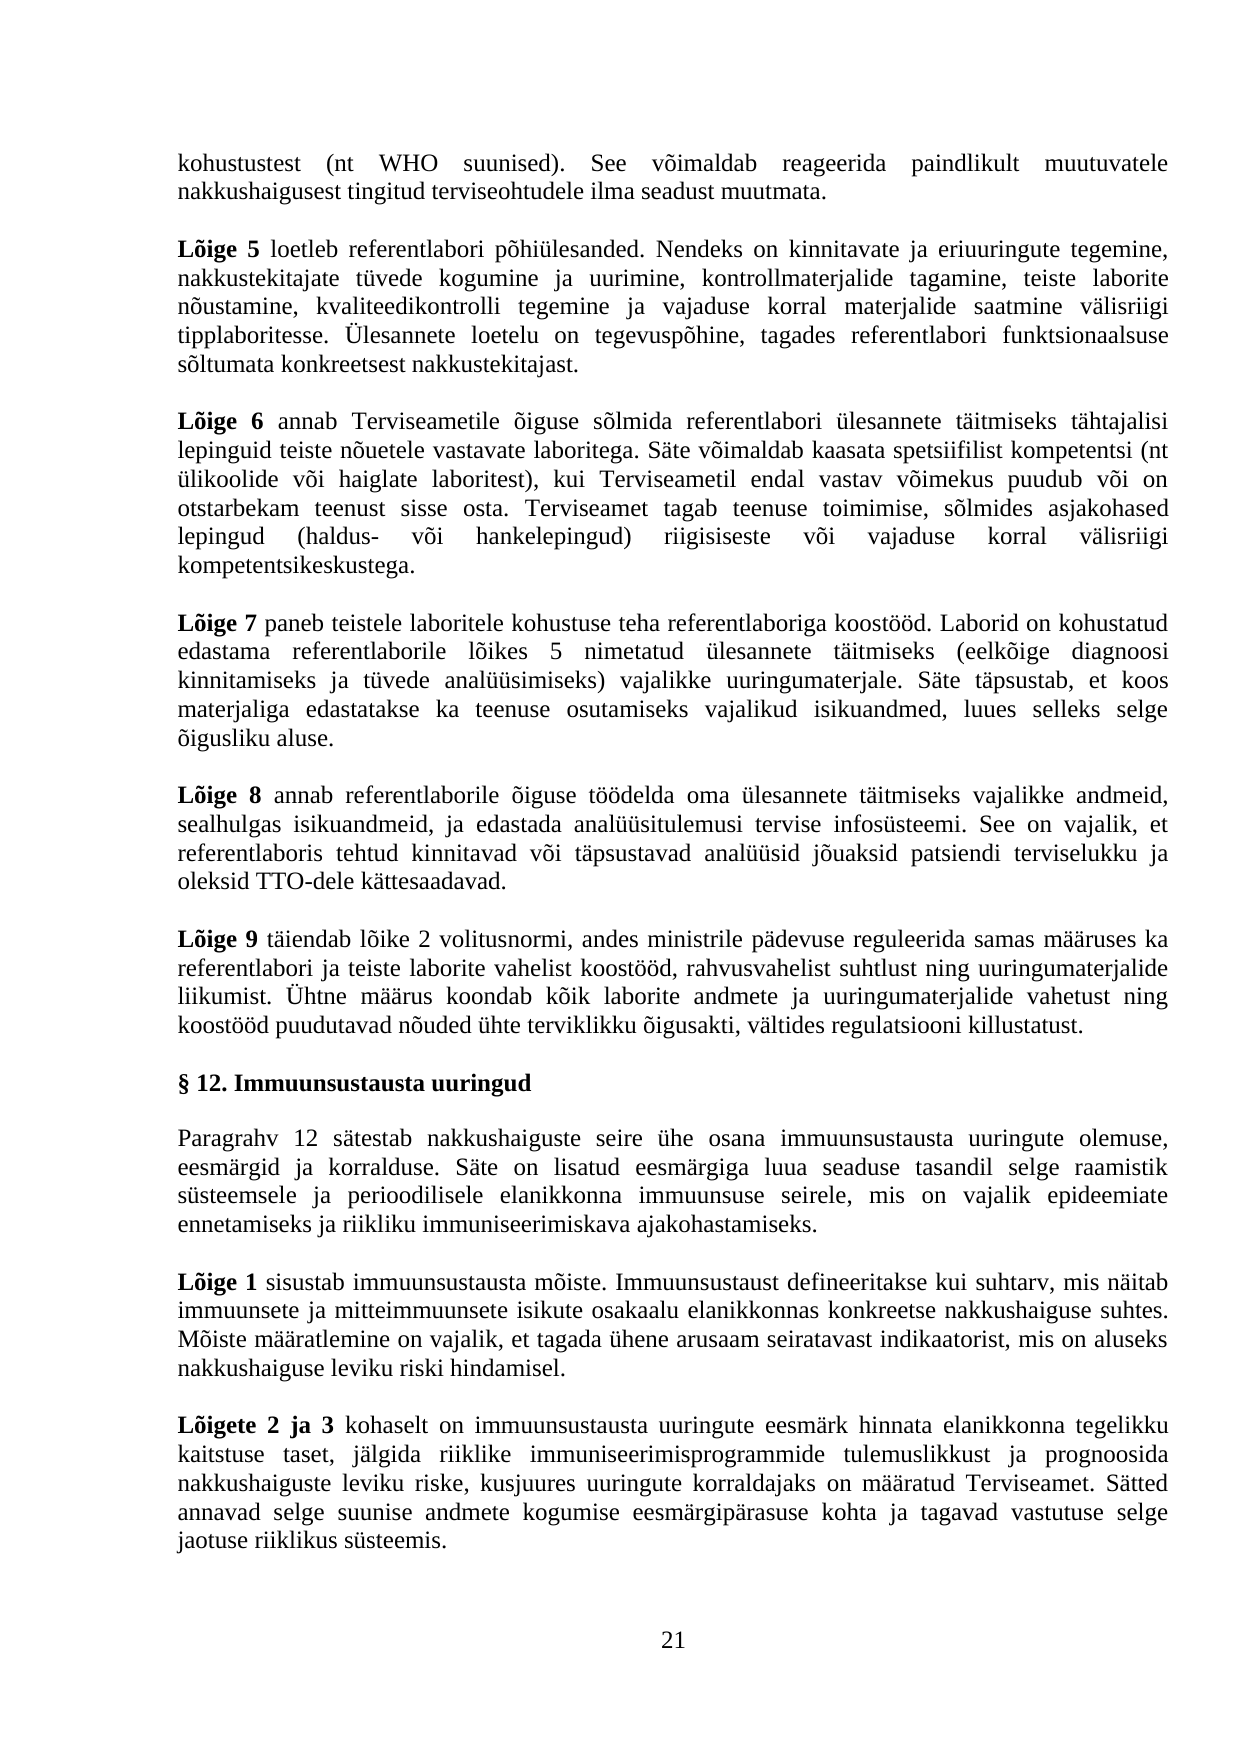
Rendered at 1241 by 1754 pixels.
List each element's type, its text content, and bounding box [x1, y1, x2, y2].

text § 12. Immuunsustausta uuringud [177, 1068, 1169, 1096]
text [177, 148, 1169, 205]
text Lõige 9 täiendab lõike 2 volitusnormi, andes ministrile pädevuse reguleerida samas määruses ka referentlabori ja teiste laborite vahelist koostööd, rahvusvahelist suhtlust ning uuringumaterjalide liikumist. Ühtne määrus koondab kõik laborite andmete ja uuringumaterjalide vahetust ning koostööd puudutavad nõuded ühte terviklikku õigusakti, vältides regulatsiooni killustatust. [177, 924, 1169, 1039]
text Lõige 6 annab Terviseametile õiguse sõlmida referentlabori ülesannete täitmiseks tähtajalisi lepinguid teiste nõuetele vastavate laboritega. Säte võimaldab kaasata spetsiifilist kompetentsi (nt ülikoolide või haiglate laboritest), kui Terviseametil endal vastav võimekus puudub või on otstarbekam teenust sisse osta. Terviseamet tagab teenuse toimimise, sõlmides asjakohased lepingud (haldus- või hankelepingud) riigisiseste või vajaduse korral välisriigi kompetentsikeskustega. [177, 406, 1169, 579]
text Lõige 5 loetleb referentlabori põhiülesanded. Nendeks on kinnitavate ja eriuuringute tegemine, nakkustekitajate tüvede kogumine ja uurimine, kontrollmaterjalide tagamine, teiste laborite nõustamine, kvaliteedikontrolli tegemine ja vajaduse korral materjalide saatmine välisriigi tipplaboritesse. Ülesannete loetelu on tegevuspõhine, tagades referentlabori funktsionaalsuse sõltumata konkreetsest nakkustekitajast. [177, 234, 1169, 378]
text Paragrahv 12 sätestab nakkushaiguste seire ühe osana immuunsustausta uuringute olemuse, eesmärgid ja korralduse. Säte on lisatud eesmärgiga luua seaduse tasandil selge raamistik süsteemsele ja perioodilisele elanikkonna immuunsuse seirele, mis on vajalik epideemiate ennetamiseks ja riikliku immuniseerimiskava ajakohastamiseks. [177, 1123, 1169, 1238]
text Lõigete 2 ja 3 kohaselt on immuunsustausta uuringute eesmärk hinnata elanikkonna tegelikku kaitstuse taset, jälgida riiklike immuniseerimisprogrammide tulemuslikkust ja prognoosida nakkushaiguste leviku riske, kusjuures uuringute korraldajaks on määratud Terviseamet. Sätted annavad selge suunise andmete kogumise eesmärgipärasuse kohta ja tagavad vastutuse selge jaotuse riiklikus süsteemis. [177, 1410, 1169, 1554]
text Lõige 8 annab referentlaborile õiguse töödelda oma ülesannete täitmiseks vajalikke andmeid, sealhulgas isikuandmeid, ja edastada analüüsitulemusi tervise infosüsteemi. See on vajalik, et referentlaboris tehtud kinnitavad või täpsustavad analüüsid jõuaksid patsiendi terviselukku ja oleksid TTO-dele kättesaadavad. [177, 780, 1169, 895]
text Lõige 7 paneb teistele laboritele kohustuse teha referentlaboriga koostööd. Laborid on kohustatud edastama referentlaborile lõikes 5 nimetatud ülesannete täitmiseks (eelkõige diagnoosi kinnitamiseks ja tüvede analüüsimiseks) vajalikke uuringumaterjale. Säte täpsustab, et koos materjaliga edastatakse ka teenuse osutamiseks vajalikud isikuandmed, luues selleks selge õigusliku aluse. [177, 608, 1169, 751]
text Lõige 1 sisustab immuunsustausta mõiste. Immuunsustaust defineeritakse kui suhtarv, mis näitab immuunsete ja mitteimmuunsete isikute osakaalu elanikkonnas konkreetse nakkushaiguse suhtes. Mõiste määratlemine on vajalik, et tagada ühene arusaam seiratavast indikaatorist, mis on aluseks nakkushaiguse leviku riski hindamisel. [177, 1267, 1169, 1382]
